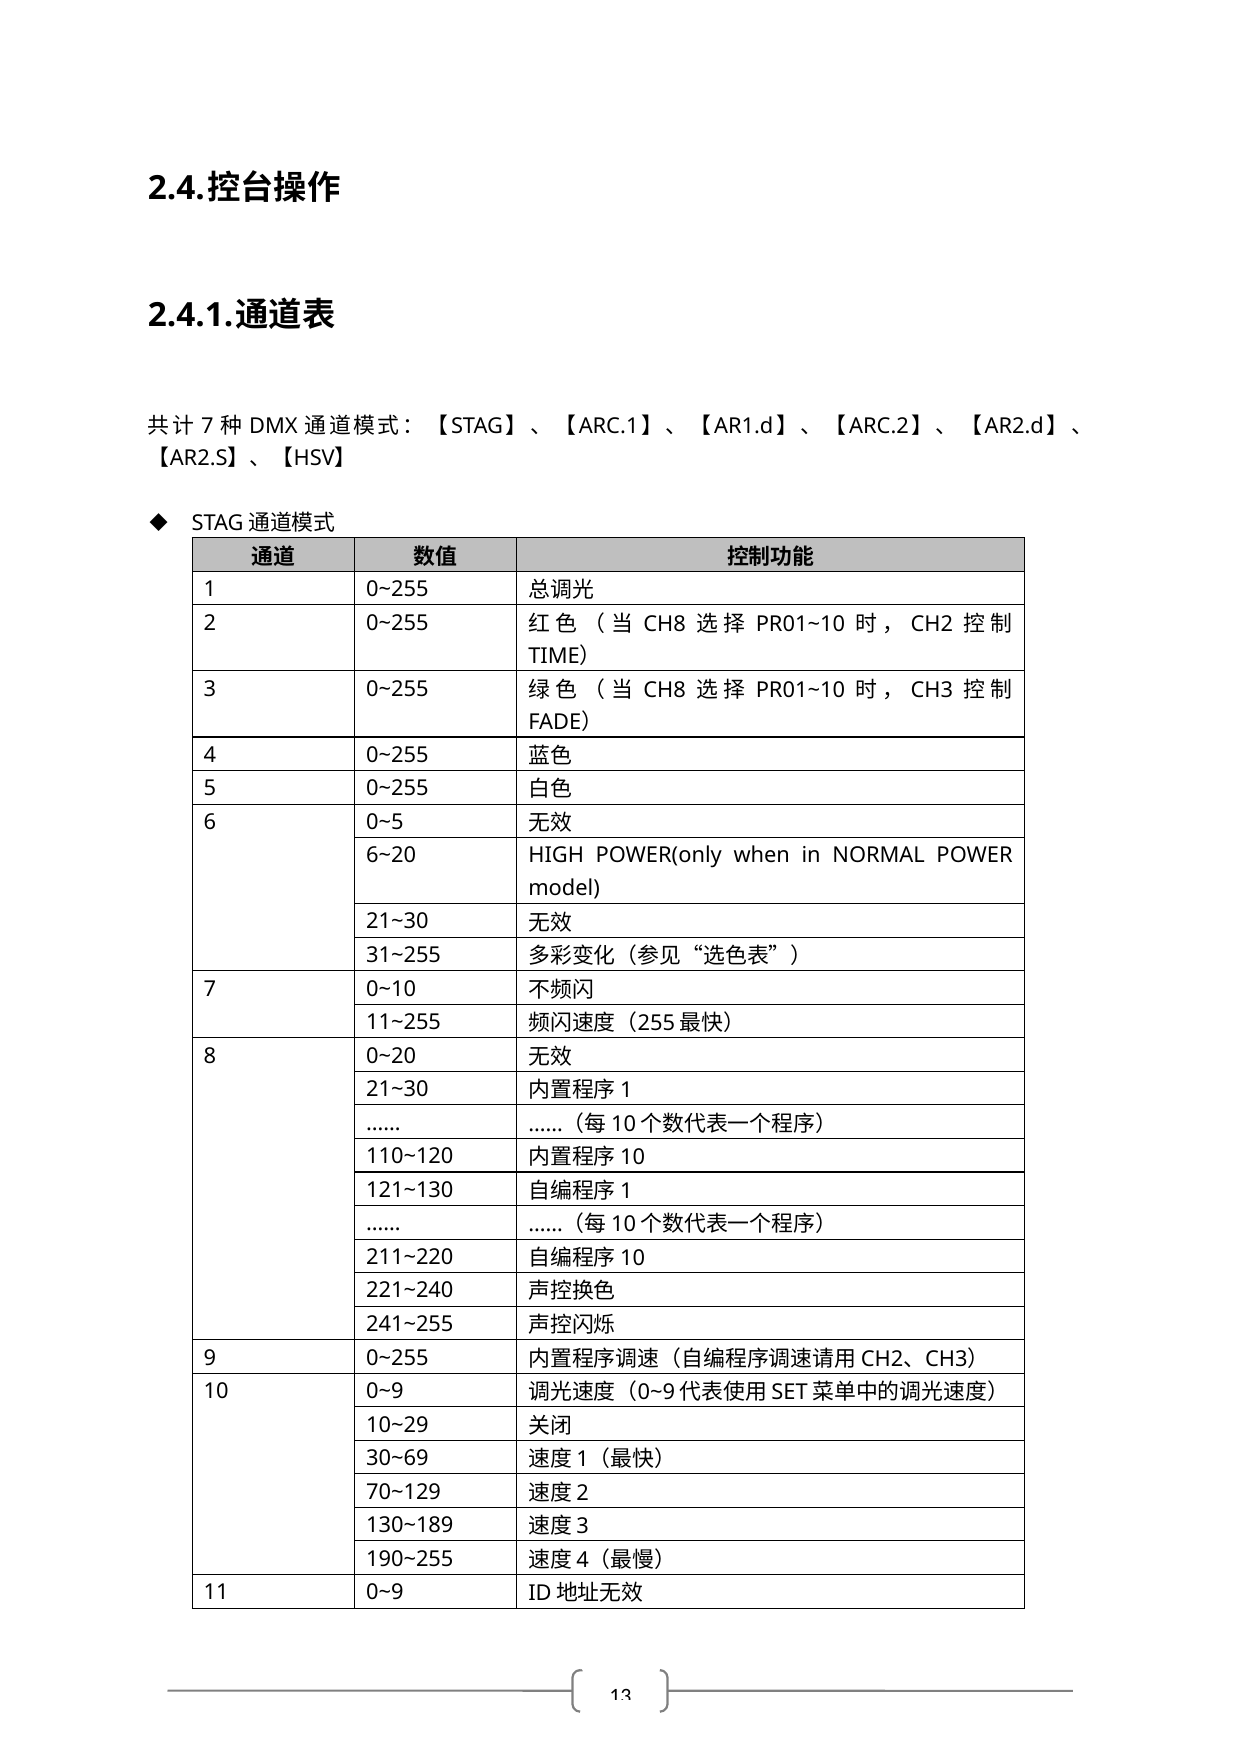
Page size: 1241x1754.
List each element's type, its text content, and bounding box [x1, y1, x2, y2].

table_cell ID地址无效 [517, 1575, 1024, 1607]
table_cell 多彩变化（参见“选色表”） [517, 938, 1024, 970]
table_cell 0~255 [355, 671, 516, 736]
table_cell 121~130 [355, 1173, 516, 1205]
table_cell 总调光 [517, 572, 1024, 604]
table_cell 30~69 [355, 1441, 516, 1473]
table_cell 绿色（当CH8选择PR01~10时，CH3控制FADE） [517, 671, 1024, 736]
table_cell 8 [193, 1038, 354, 1339]
table_cell 内置程序调速（自编程序调速请用CH2、CH3） [517, 1340, 1024, 1373]
table_cell 速度2 [517, 1474, 1024, 1507]
table_header 通道 [193, 538, 354, 571]
table_cell 0~255 [355, 771, 516, 803]
table_cell 31~255 [355, 938, 516, 970]
subtitle 控台操作 [148, 152, 1092, 217]
table_cell 速度3 [517, 1508, 1024, 1540]
table_cell 3 [193, 671, 354, 736]
table_cell 110~120 [355, 1139, 516, 1171]
table_cell 4 [193, 738, 354, 770]
table_cell 白色 [517, 771, 1024, 803]
table_cell 不频闪 [517, 971, 1024, 1004]
table_cell 无效 [517, 1038, 1024, 1071]
list STAG通道模式 [148, 505, 1092, 537]
table_header 控制功能 [517, 538, 1024, 571]
table_cell 自编程序1 [517, 1173, 1024, 1205]
table_cell 无效 [517, 805, 1024, 837]
table_cell 速度4（最慢） [517, 1541, 1024, 1574]
table_cell 0~5 [355, 805, 516, 837]
table_cell 声控闪烁 [517, 1307, 1024, 1339]
table_cell 211~220 [355, 1240, 516, 1272]
table_cell 0~9 [355, 1374, 516, 1406]
table_cell 0~255 [355, 605, 516, 670]
table_cell 10 [193, 1374, 354, 1574]
table_cell 10~29 [355, 1407, 516, 1440]
table_cell ……（每10个数代表一个程序） [517, 1105, 1024, 1138]
table_cell 自编程序10 [517, 1240, 1024, 1272]
table_cell 190~255 [355, 1541, 516, 1574]
table_cell 频闪速度（255最快） [517, 1005, 1024, 1037]
table_cell 2 [193, 605, 354, 670]
table_cell 关闭 [517, 1407, 1024, 1440]
table_cell 6~20 [355, 838, 516, 903]
table_cell 241~255 [355, 1307, 516, 1339]
table_cell HIGH POWER(only when in NORMAL POWER model) [517, 838, 1024, 903]
table_cell 0~9 [355, 1575, 516, 1607]
table_cell 蓝色 [517, 738, 1024, 770]
table_cell 21~30 [355, 1072, 516, 1104]
table_cell 0~255 [355, 1340, 516, 1373]
table_cell 速度1（最快） [517, 1441, 1024, 1473]
table_cell 11~255 [355, 1005, 516, 1037]
table_cell 70~129 [355, 1474, 516, 1507]
table_cell 221~240 [355, 1273, 516, 1306]
table_cell 无效 [517, 904, 1024, 937]
table_cell 内置程序10 [517, 1139, 1024, 1171]
table_cell 1 [193, 572, 354, 604]
table_cell 6 [193, 805, 354, 970]
table_cell 内置程序1 [517, 1072, 1024, 1104]
table_header 数值 [355, 538, 516, 571]
table_cell 130~189 [355, 1508, 516, 1540]
table_cell 7 [193, 971, 354, 1037]
table_cell 0~20 [355, 1038, 516, 1071]
table_cell 调光速度（0~9代表使用SET菜单中的调光速度） [517, 1374, 1024, 1406]
table_cell …… [355, 1105, 516, 1138]
table_cell 9 [193, 1340, 354, 1373]
table_cell 11 [193, 1575, 354, 1607]
table_cell 0~10 [355, 971, 516, 1004]
table_cell 声控换色 [517, 1273, 1024, 1306]
table_cell 0~255 [355, 572, 516, 604]
table_cell 红色（当CH8选择PR01~10时，CH2控制TIME） [517, 605, 1024, 670]
subtitle 通道表 [148, 280, 1092, 345]
table_cell 21~30 [355, 904, 516, 937]
table_cell …… [355, 1206, 516, 1238]
table_cell 0~255 [355, 738, 516, 770]
table_cell ……（每10个数代表一个程序） [517, 1206, 1024, 1238]
text 共计7种DMX通道模式：【STAG】、【ARC.1】、【AR1.d】、【ARC.2】、【AR2.d】、【AR2.S】、【HSV】 [148, 407, 1092, 472]
table_cell 5 [193, 771, 354, 803]
